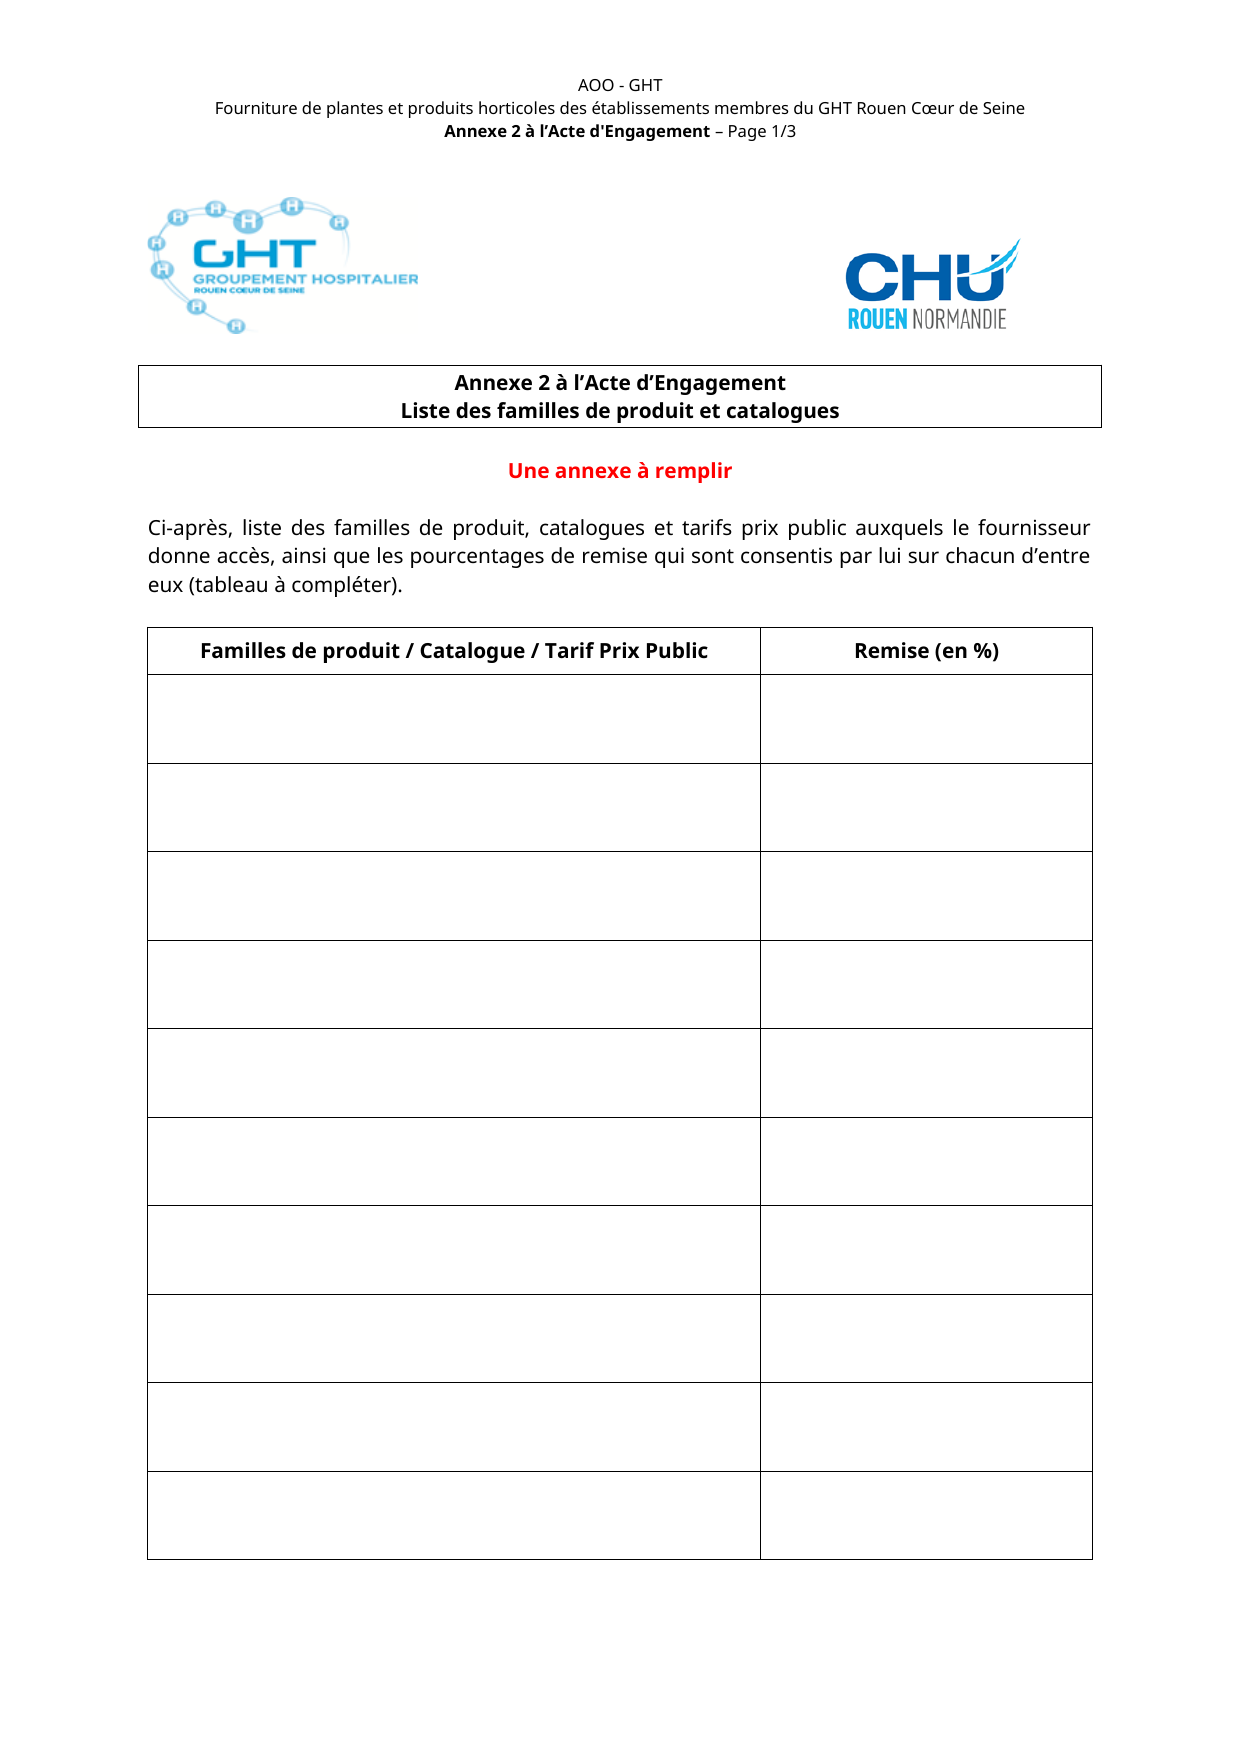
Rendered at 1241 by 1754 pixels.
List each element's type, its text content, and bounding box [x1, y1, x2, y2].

table_cell [761, 1295, 1092, 1382]
table_cell [148, 675, 760, 762]
text Annexe 2 à l’Acte d’Engagement [139, 366, 1101, 393]
text Une annexe à remplir [148, 456, 1092, 484]
table_cell [761, 1206, 1092, 1294]
picture [840, 235, 1026, 334]
table_cell [148, 1383, 760, 1471]
table_cell [761, 764, 1092, 851]
table_cell [148, 764, 760, 851]
table_cell [761, 852, 1092, 939]
text Liste des familles de produit et catalogues [139, 393, 1101, 427]
text Ci-après, liste des familles de produit, catalogues et tarifs prix public auxquels le fournisseur donne accès, ainsi que les pourcentages de remise qui sont consentis par lui sur chacun d’entre eux (tableau à compléter). [148, 513, 1092, 598]
table_cell [148, 1029, 760, 1117]
table_cell [148, 1206, 760, 1294]
table_cell [761, 1029, 1092, 1117]
table_cell [761, 1383, 1092, 1471]
table_cell [761, 941, 1092, 1028]
table_cell [761, 1472, 1092, 1559]
table_cell [148, 941, 760, 1028]
table_cell [148, 1295, 760, 1382]
table_cell [148, 852, 760, 939]
table_cell [148, 1118, 760, 1205]
table_header Familles de produit / Catalogue / Tarif Prix Public [148, 628, 760, 674]
table_cell [761, 1118, 1092, 1205]
table_header Remise (en %) [761, 628, 1092, 674]
table_cell [761, 675, 1092, 762]
picture [147, 197, 418, 334]
table_cell [148, 1472, 760, 1559]
